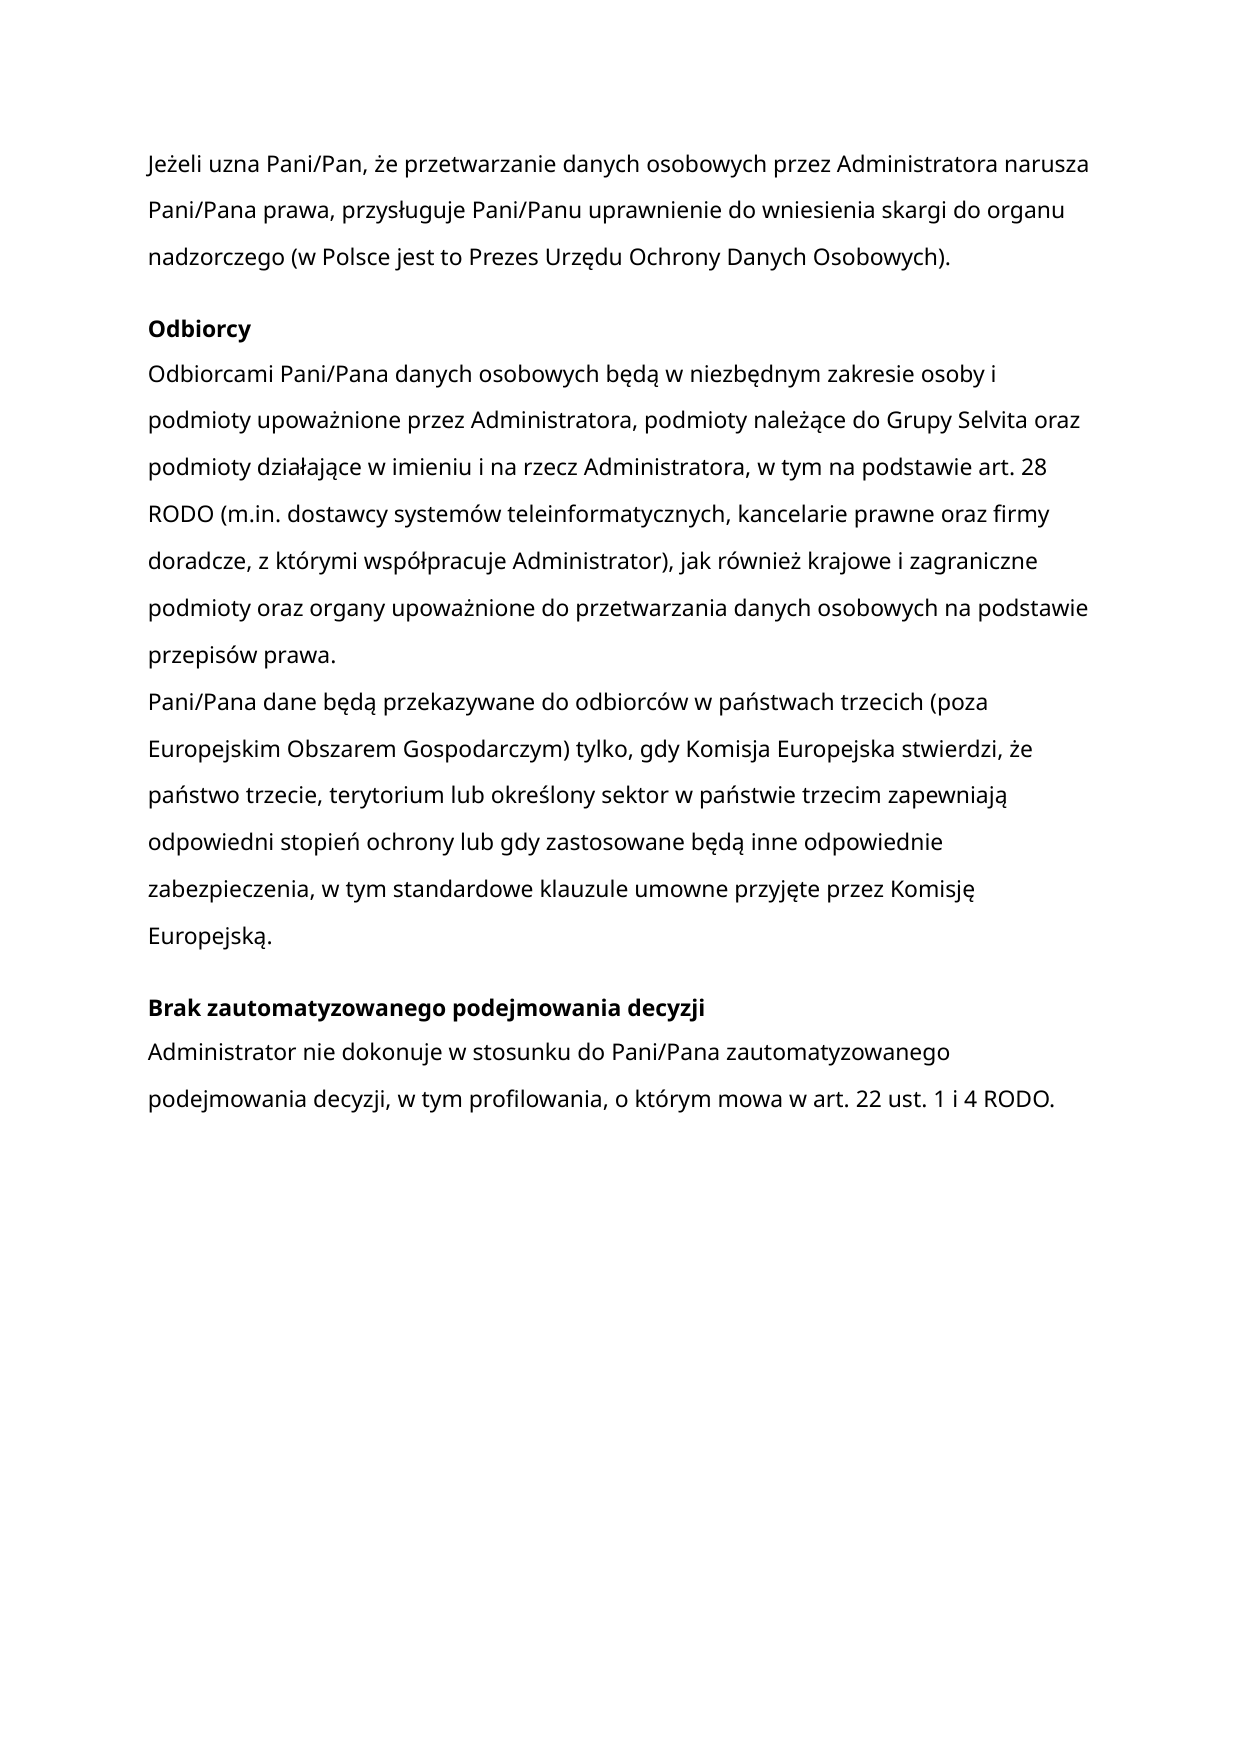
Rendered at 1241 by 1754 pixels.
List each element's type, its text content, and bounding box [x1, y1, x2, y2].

text Jeżeli uzna Pani/Pan, że przetwarzanie danych osobowych przez Administratora narusza Pani/Pana prawa, przysługuje Pani/Panu uprawnienie do wniesienia skargi do organu nadzorczego (w Polsce jest to Prezes Urzędu Ochrony Danych Osobowych). [148, 148, 1093, 273]
text Pani/Pana dane będą przekazywane do odbiorców w państwach trzecich (poza Europejskim Obszarem Gospodarczym) tylko, gdy Komisja Europejska stwierdzi, że państwo trzecie, terytorium lub określony sektor w państwie trzecim zapewniają odpowiedni stopień ochrony lub gdy zastosowane będą inne odpowiednie zabezpieczenia, w tym standardowe klauzule umowne przyjęte przez Komisję Europejską. [148, 686, 1093, 951]
subtitle Brak zautomatyzowanego podejmowania decyzji [148, 992, 1093, 1023]
subtitle Odbiorcy [148, 313, 1093, 344]
text Administrator nie dokonuje w stosunku do Pani/Pana zautomatyzowanego podejmowania decyzji, w tym profilowania, o którym mowa w art. 22 ust. 1 i 4 RODO. [148, 1036, 1093, 1114]
text Odbiorcami Pani/Pana danych osobowych będą w niezbędnym zakresie osoby i podmioty upoważnione przez Administratora, podmioty należące do Grupy Selvita oraz podmioty działające w imieniu i na rzecz Administratora, w tym na podstawie art. 28 RODO (m.in. dostawcy systemów teleinformatycznych, kancelarie prawne oraz firmy doradcze, z którymi współpracuje Administrator), jak również krajowe i zagraniczne podmioty oraz organy upoważnione do przetwarzania danych osobowych na podstawie przepisów prawa. [148, 357, 1093, 670]
